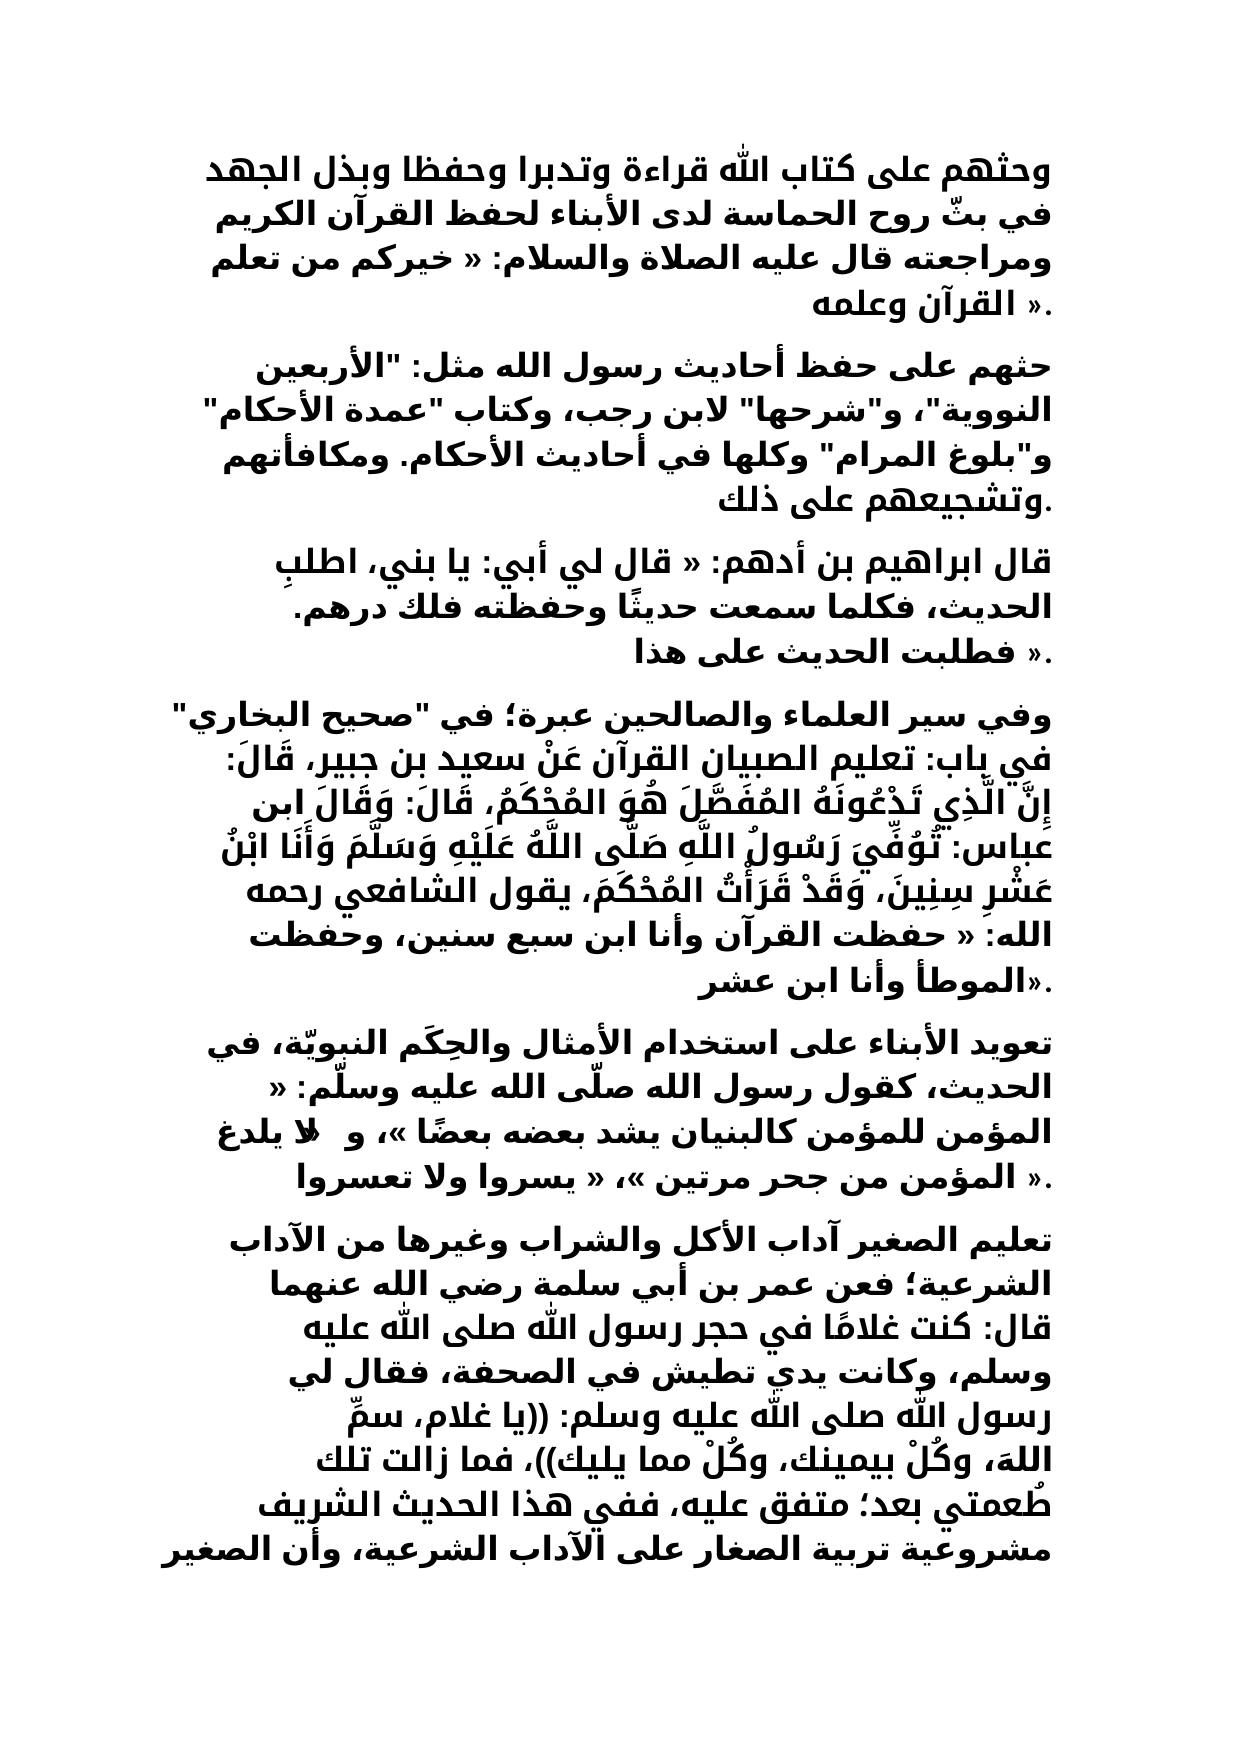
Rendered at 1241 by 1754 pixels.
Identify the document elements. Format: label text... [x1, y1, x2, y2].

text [187, 1219, 1053, 1567]
text وحثهم على كتاب الله قراءة وتدبرا وحفظا وبذل الجهد في بثّ روح الحماسة لدى الأبناء لحفظ القرآن الكريم ومراجعته قال عليه الصلاة والسلام: « خيركم من تعلم القرآن وعلمه ». [187, 150, 1053, 323]
text وفي سير العلماء والصالحين عبرة؛ في "صحيح البخاري" في باب: تعليم الصبيان القرآن عَنْ سعيد بن جبير، قَالَ: إِنَّ الَّذِي تَدْعُونَهُ المُفَصَّلَ هُوَ المُحْكَمُ، قَالَ: وَقَالَ ابن عباس: تُوُفِّيَ رَسُولُ اللَّهِ صَلَّى اللَّهُ عَلَيْهِ وَسَلَّمَ وَأَنَا ابْنُ عَشْرِ سِنِينَ، وَقَدْ قَرَأْتُ المُحْكَمَ، يقول الشافعي رحمه الله: « حفظت القرآن وأنا ابن سبع سنين، وحفظت الموطأ وأنا ابن عشر». [187, 694, 1053, 1001]
text قال ابراهيم بن أدهم: « قال لي أبي: يا بني، اطلبِ الحديث، فكلما سمعت حديثًا وحفظته فلك درهم. فطلبت الحديث على هذا ». [187, 542, 1053, 672]
text تعويد الأبناء على استخدام الأمثال والحِكَم النبويّة، في الحديث، كقول رسول الله صلّى الله عليه وسلّم: « المؤمن للمؤمن كالبنيان يشد بعضه بعضًا »، و« لا يلدغ المؤمن من جحر مرتين »، « يسروا ولا تعسروا ». [187, 1023, 1053, 1197]
text حثهم على حفظ أحاديث رسول الله مثل: "الأربعين النووية"، و"شرحها" لابن رجب، وكتاب "عمدة الأحكام" و"بلوغ المرام" وكلها في أحاديث الأحكام. ومكافأتهم وتشجيعهم على ذلك. [187, 346, 1053, 520]
